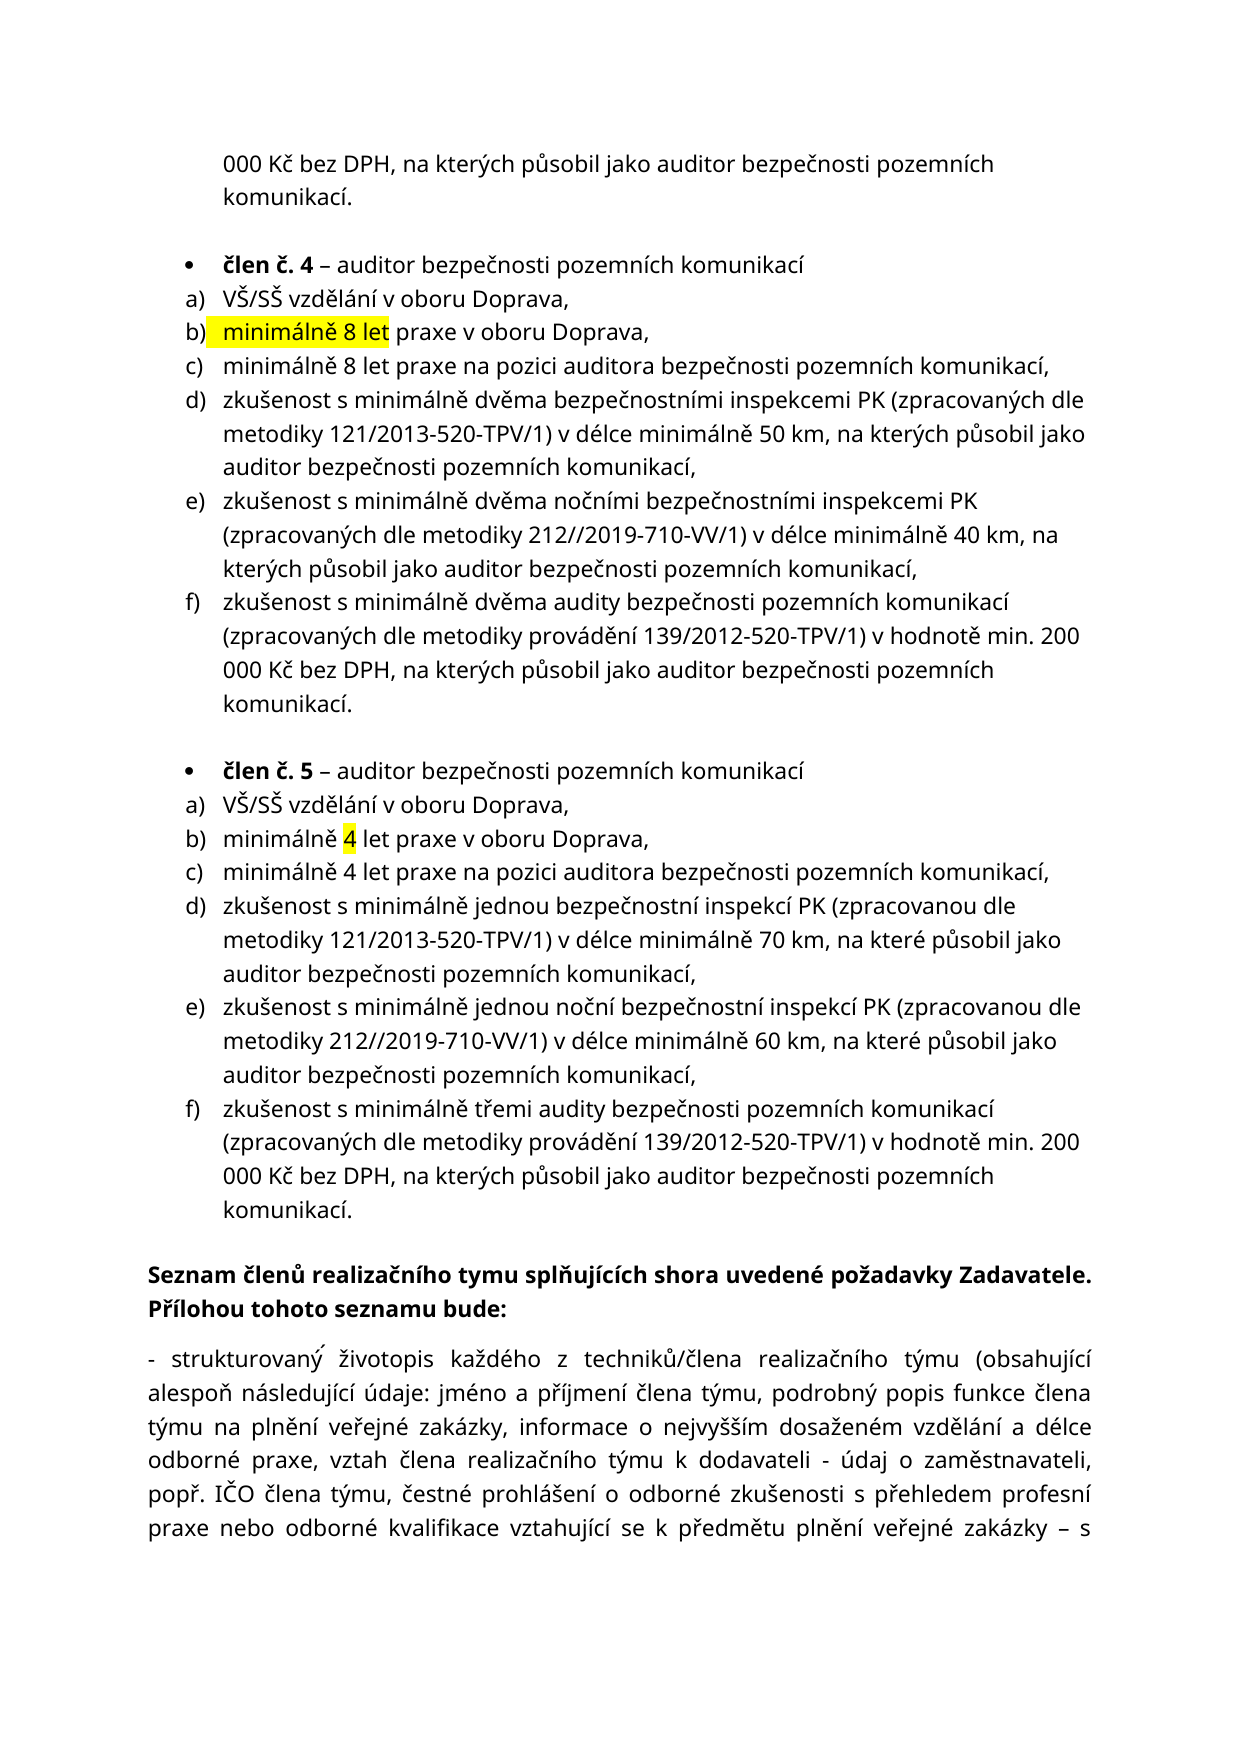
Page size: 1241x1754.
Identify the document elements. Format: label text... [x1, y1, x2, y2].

list člen č. 4 – auditor bezpečnosti pozemních komunikací [185, 249, 1093, 280]
list VŠ/SŠ vzdělání v oboru Doprava, [185, 789, 1093, 820]
list minimálně 4 let praxe v oboru Doprava, [185, 823, 343, 854]
list minimálně 4 let praxe na pozici auditora bezpečnosti pozemních komunikací, [185, 856, 1093, 888]
list zkušenost s minimálně dvěma nočními bezpečnostními inspekcemi PK (zpracovaných dle metodiky 212//2019-710-VV/1) v délce minimálně 40 km, na kterých působil jako auditor bezpečnosti pozemních komunikací, [185, 485, 1093, 584]
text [148, 1343, 1093, 1543]
list zkušenost s minimálně dvěma bezpečnostními inspekcemi PK (zpracovaných dle metodiky 121/2013-520-TPV/1) v délce minimálně 50 km, na kterých působil jako auditor bezpečnosti pozemních komunikací, [185, 384, 1093, 483]
list zkušenost s minimálně třemi audity bezpečnosti pozemních komunikací (zpracovaných dle metodiky provádění 139/2012-520-TPV/1) v hodnotě min. 200 000 Kč bez DPH, na kterých působil jako auditor bezpečnosti pozemních komunikací. [185, 1093, 1093, 1225]
list minimálně 4 let praxe v oboru Doprava, [356, 823, 1093, 854]
list minimálně 8 let praxe na pozici auditora bezpečnosti pozemních komunikací, [185, 350, 1093, 381]
list člen č. 5 – auditor bezpečnosti pozemních komunikací [185, 755, 1093, 786]
list zkušenost s minimálně jednou bezpečnostní inspekcí PK (zpracovanou dle metodiky 121/2013-520-TPV/1) v délce minimálně 70 km, na které působil jako auditor bezpečnosti pozemních komunikací, [185, 890, 1093, 989]
list minimálně 8 let praxe v oboru Doprava, [389, 316, 1093, 348]
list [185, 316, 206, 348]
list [185, 148, 1093, 213]
list zkušenost s minimálně jednou noční bezpečnostní inspekcí PK (zpracovanou dle metodiky 212//2019-710-VV/1) v délce minimálně 60 km, na které působil jako auditor bezpečnosti pozemních komunikací, [185, 991, 1093, 1090]
list VŠ/SŠ vzdělání v oboru Doprava, [185, 283, 1093, 314]
text Seznam členů realizačního tymu splňujících shora uvedené požadavky Zadavatele. Přílohou tohoto seznamu bude: [148, 1259, 1093, 1324]
